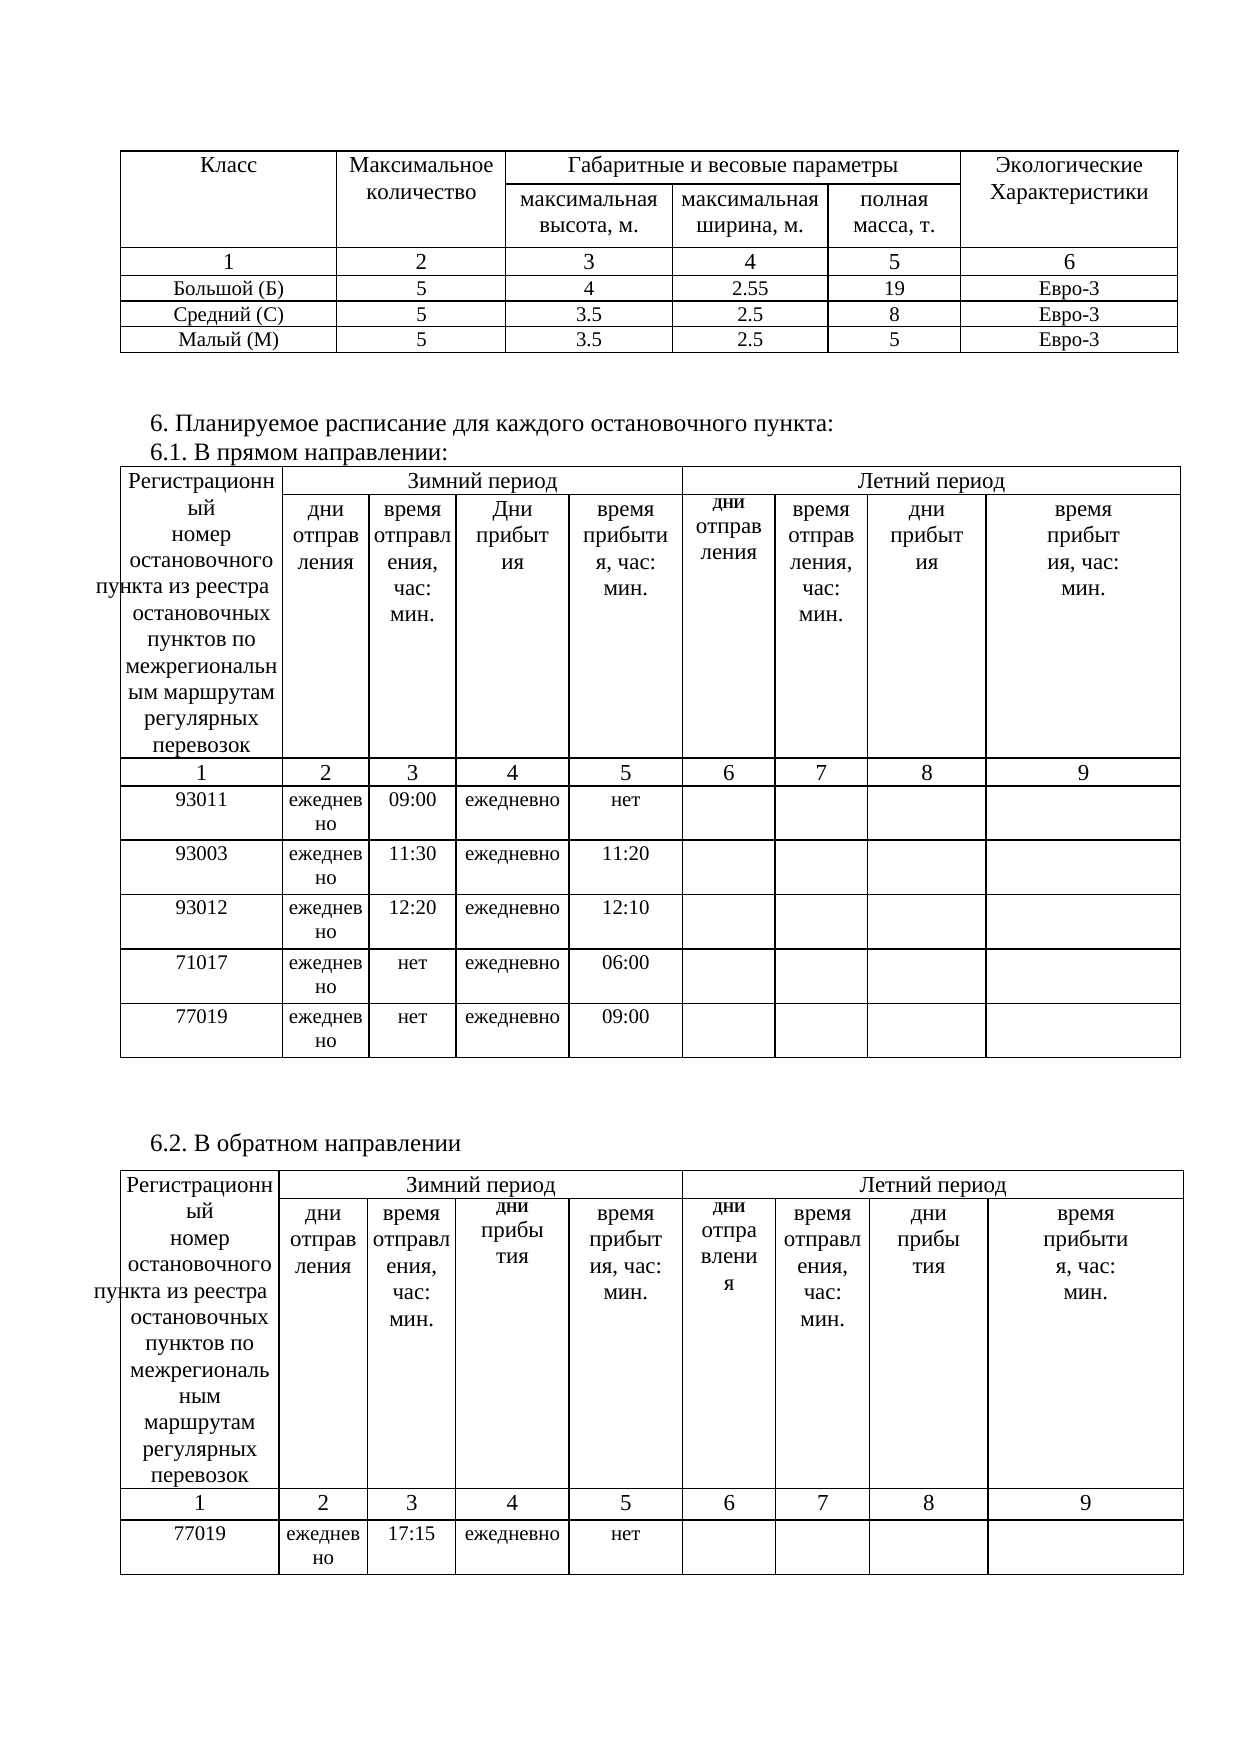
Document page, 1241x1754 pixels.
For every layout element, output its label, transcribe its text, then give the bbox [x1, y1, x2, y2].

table_cell 4 [456, 1489, 568, 1519]
table_cell Дни прибыт ия [457, 495, 568, 757]
table_cell 1 [121, 759, 282, 785]
table_cell 12:20 [370, 895, 455, 948]
table_cell 3.5 [506, 302, 672, 326]
table_cell 6 [961, 248, 1177, 274]
table_cell Средний (С) [121, 302, 336, 326]
table_cell 09:00 [570, 1004, 682, 1057]
table_cell 93012 [121, 895, 282, 948]
table_cell 09:00 [370, 787, 455, 839]
table_cell полная масса, т. [829, 185, 960, 247]
table_cell 3.5 [506, 327, 672, 351]
table_cell 3 [368, 1489, 455, 1519]
table_cell 6 [683, 1489, 775, 1519]
table_cell ежедневно [283, 787, 368, 839]
table_cell ежедневно [283, 1004, 368, 1057]
table_cell 12:10 [570, 895, 682, 948]
table_header Зимний период [280, 1171, 682, 1198]
table_cell 5 [829, 327, 960, 351]
table_cell [868, 895, 985, 948]
table_cell 17:15 [368, 1521, 455, 1574]
table_cell 19 [829, 276, 960, 300]
table_cell 7 [776, 1489, 869, 1519]
table_cell ежедневно [283, 841, 368, 894]
table_cell 2.5 [673, 327, 827, 351]
table_cell 1 [121, 1489, 278, 1519]
table_cell 5 [337, 276, 505, 300]
table_cell 4 [457, 759, 568, 785]
text 6.2. В обратном направлении [150, 1128, 1090, 1157]
table_cell максимальная высота, м. [506, 185, 672, 247]
table_cell 5 [570, 1489, 682, 1519]
table_cell ежедневно [283, 895, 368, 948]
table_cell 7 [776, 759, 867, 785]
text 6.1. В прямом направлении: [150, 437, 1090, 466]
table_cell [987, 841, 1180, 894]
table_cell 2 [280, 1489, 367, 1519]
table_cell 5 [829, 248, 960, 274]
table_cell время отправл ения, час: мин. [370, 495, 455, 757]
table_header Регистрационный номер остановочного пункта из реестра остановочных пунктов по межрегиональным маршрутам регулярных перевозок [121, 467, 282, 757]
table_cell 5 [337, 327, 505, 351]
table_cell [683, 950, 774, 1002]
table_cell нет [570, 1521, 682, 1574]
table_cell Евро-3 [961, 327, 1177, 351]
table_header Габаритные и весовые параметры [506, 152, 960, 183]
table_cell максимальная ширина, м. [673, 185, 827, 247]
table_cell 1 [121, 248, 336, 274]
table_cell 2.55 [673, 276, 827, 300]
table_cell 71017 [121, 950, 282, 1002]
table_cell время прибыт ия, час: мин. [570, 1199, 682, 1487]
table_cell ежедневно [457, 950, 568, 1002]
table_cell время отправ ления, час: мин. [776, 495, 867, 757]
table_cell [987, 895, 1180, 948]
table_cell [683, 1004, 774, 1057]
table_cell время прибыти я, час: мин. [989, 1199, 1183, 1487]
table_cell [776, 950, 867, 1002]
table_cell Большой (Б) [121, 276, 336, 300]
table_cell 8 [870, 1489, 987, 1519]
table_cell [776, 1004, 867, 1057]
text 6. Планируемое расписание для каждого остановочного пункта: [150, 408, 1090, 437]
table_cell 77019 [121, 1004, 282, 1057]
table_cell ежедневно [280, 1521, 367, 1574]
table_header Зимний период [283, 467, 682, 493]
table_header Летний период [683, 467, 1180, 493]
table_cell 93003 [121, 841, 282, 894]
table_cell ДНИ отпра влени я [683, 1199, 775, 1487]
table_cell [683, 841, 774, 894]
table_cell [683, 1521, 775, 1574]
table_cell 2.5 [673, 302, 827, 326]
table_cell 3 [370, 759, 455, 785]
table_header Экологические Характеристики [961, 152, 1177, 247]
table_header Максимальное количество [337, 152, 505, 247]
table_cell дни отправ ления [280, 1199, 367, 1487]
table_cell [987, 787, 1180, 839]
table_cell 5 [570, 759, 682, 785]
table_cell время отправл ения, час: мин. [776, 1199, 869, 1487]
table_cell [776, 1521, 869, 1574]
table_cell нет [570, 787, 682, 839]
table_cell 11:20 [570, 841, 682, 894]
table_cell [870, 1521, 987, 1574]
table_cell 5 [337, 302, 505, 326]
table_cell [989, 1521, 1183, 1574]
table_cell ежедневно [457, 895, 568, 948]
table_cell время прибыт ия, час: мин. [987, 495, 1180, 757]
table_cell время отправл ения, час: мин. [368, 1199, 455, 1487]
table_cell 6 [683, 759, 774, 785]
table_cell [868, 1004, 985, 1057]
table_cell ежедневно [457, 841, 568, 894]
table_cell 8 [868, 759, 985, 785]
table_cell ежедневно [457, 1004, 568, 1057]
table_cell нет [370, 950, 455, 1002]
table_cell ДНИ прибы тия [456, 1199, 568, 1487]
table_cell ежедневно [283, 950, 368, 1002]
table_cell 8 [829, 302, 960, 326]
table_cell 9 [987, 759, 1180, 785]
table_cell Евро-3 [961, 276, 1177, 300]
table_cell дни прибыт ия [868, 495, 985, 757]
table_cell дни отправ ления [283, 495, 368, 757]
table_cell [987, 1004, 1180, 1057]
table_cell [868, 841, 985, 894]
table_cell нет [370, 1004, 455, 1057]
table_header Летний период [683, 1171, 1183, 1198]
table_cell [868, 950, 985, 1002]
table_cell [776, 841, 867, 894]
table_cell 11:30 [370, 841, 455, 894]
table_cell 77019 [121, 1521, 278, 1574]
table_cell 2 [337, 248, 505, 274]
table_cell дни прибы тия [870, 1199, 987, 1487]
table_cell 3 [506, 248, 672, 274]
table_header Класс [121, 152, 336, 247]
table_cell [776, 895, 867, 948]
table_cell [776, 787, 867, 839]
table_cell [868, 787, 985, 839]
table_cell 93011 [121, 787, 282, 839]
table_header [121, 1171, 278, 1487]
table_cell время прибыти я, час: мин. [570, 495, 682, 757]
table_cell 4 [673, 248, 827, 274]
table_cell 2 [283, 759, 368, 785]
table_cell 06:00 [570, 950, 682, 1002]
table_cell ДНИ отправ ления [683, 495, 774, 757]
table_cell ежедневно [457, 787, 568, 839]
table_cell [683, 895, 774, 948]
table_cell [987, 950, 1180, 1002]
table_cell 9 [989, 1489, 1183, 1519]
table_cell 4 [506, 276, 672, 300]
table_cell ежедневно [456, 1521, 568, 1574]
table_cell [683, 787, 774, 839]
table_cell Малый (М) [121, 327, 336, 351]
table_cell Евро-3 [961, 302, 1177, 326]
